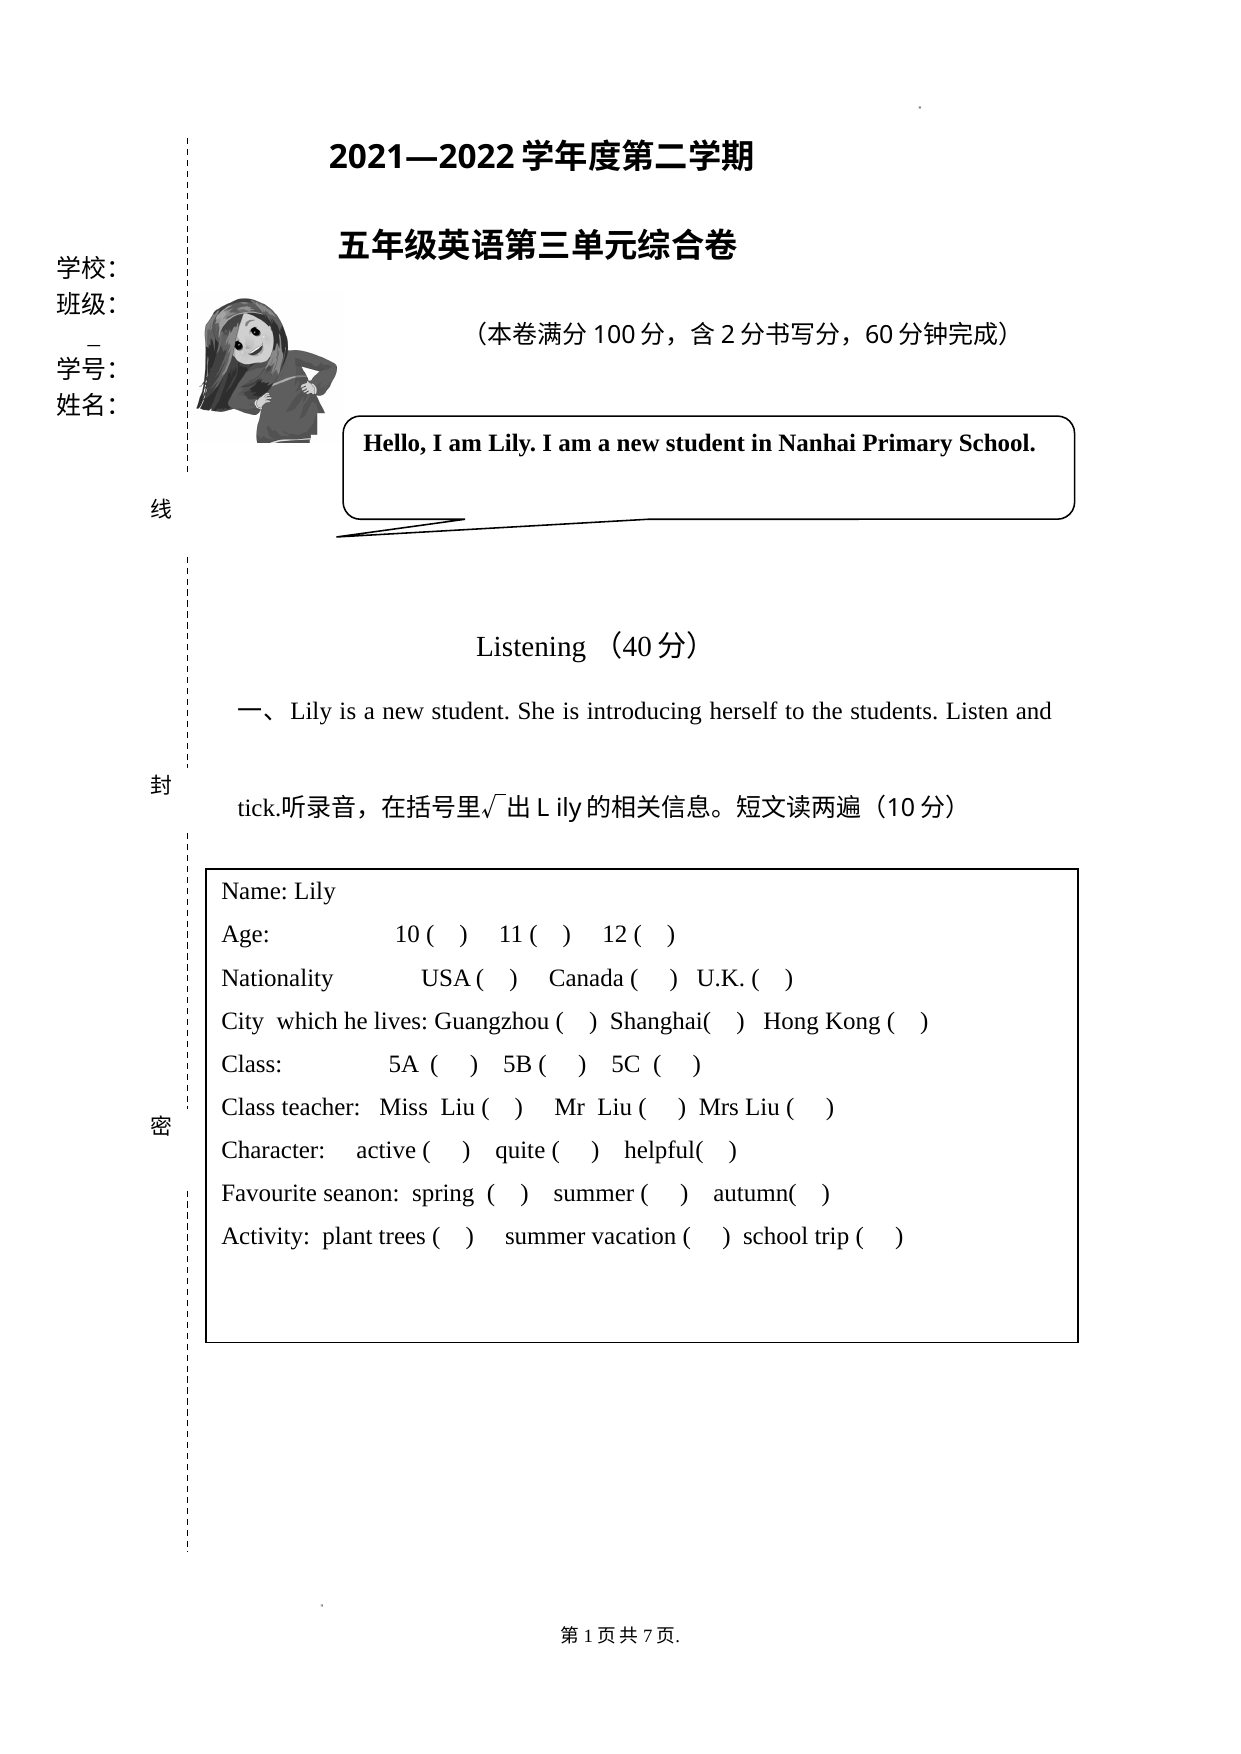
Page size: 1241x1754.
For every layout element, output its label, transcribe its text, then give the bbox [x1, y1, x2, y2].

text 五年级英语第三单元综合卷 [187, 211, 1053, 276]
text 一、Lily is a new student. She is introducing herself to the students. Listen and tick.听录音，在括号里√出L ily的相关信息。短文读两遍（10分） [237, 676, 1053, 838]
text （本卷满分100分，含2分书写分，60分钟完成） [187, 300, 1081, 365]
text Listening （40分） [187, 611, 1053, 676]
text 2021—2022学年度第二学期 [187, 122, 1053, 187]
